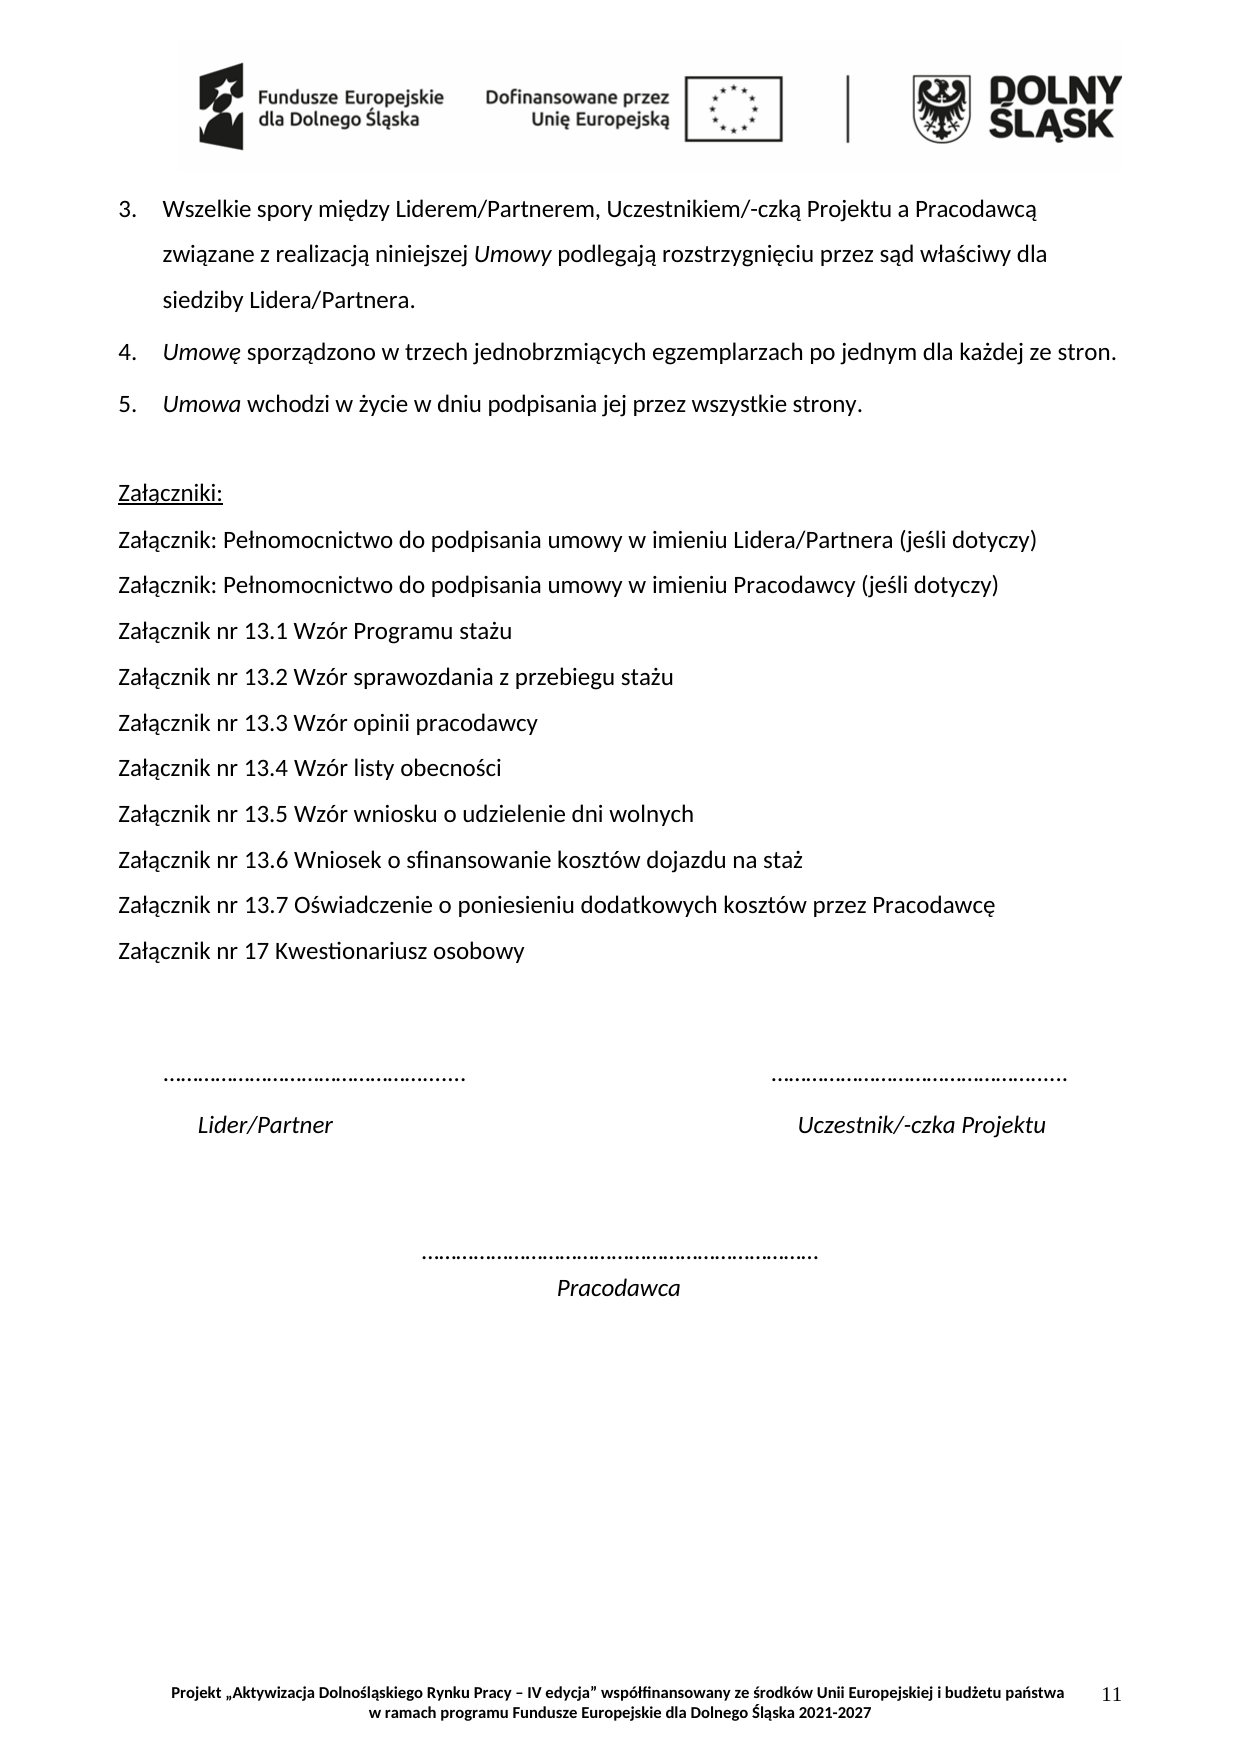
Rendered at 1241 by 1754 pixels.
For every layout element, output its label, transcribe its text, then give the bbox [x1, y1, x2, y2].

text Załącznik: Pełnomocnictwo do podpisania umowy w imieniu Lidera/Partnera (jeśli dotyczy) [118, 524, 1122, 554]
text Załącznik nr 13.3 Wzór opinii pracodawcy [118, 707, 1122, 737]
text Lider/Partner Uczestnik/-czka Projektu [118, 1109, 1122, 1140]
text Załącznik: Pełnomocnictwo do podpisania umowy w imieniu Pracodawcy (jeśli dotyczy) [118, 569, 1122, 600]
text …………………………………………………………… [118, 1235, 1122, 1265]
text Załącznik nr 13.1 Wzór Programu stażu [118, 615, 1122, 646]
text Załącznik nr 17 Kwestionariusz osobowy [118, 935, 1122, 966]
text Pracodawca [118, 1272, 1122, 1302]
list Wszelkie spory między Liderem/Partnerem, Uczestnikiem/-czką Projektu a Pracodawcą związane z realizacją niniejszej Umowy podlegają rozstrzygnięciu przez sąd właściwy dla siedziby Lidera/Partnera. [118, 193, 1122, 315]
text Załącznik nr 13.2 Wzór sprawozdania z przebiegu stażu [118, 661, 1122, 692]
list Umowę sporządzono w trzech jednobrzmiących egzemplarzach po jednym dla każdej ze stron. [118, 336, 1122, 367]
text Załącznik nr 13.5 Wzór wniosku o udzielenie dni wolnych [118, 798, 1122, 829]
text Załącznik nr 13.7 Oświadczenie o poniesieniu dodatkowych kosztów przez Pracodawcę [118, 890, 1122, 920]
text Załącznik nr 13.6 Wniosek o sfinansowanie kosztów dojazdu na staż [118, 844, 1122, 874]
text Załączniki: [118, 477, 1122, 507]
picture [178, 41, 1123, 172]
list Umowa wchodzi w życie w dniu podpisania jej przez wszystkie strony. [118, 388, 1122, 419]
text Załącznik nr 13.4 Wzór listy obecności [118, 752, 1122, 783]
text ………………………………………....... ………………………………………...... [118, 1057, 1122, 1088]
